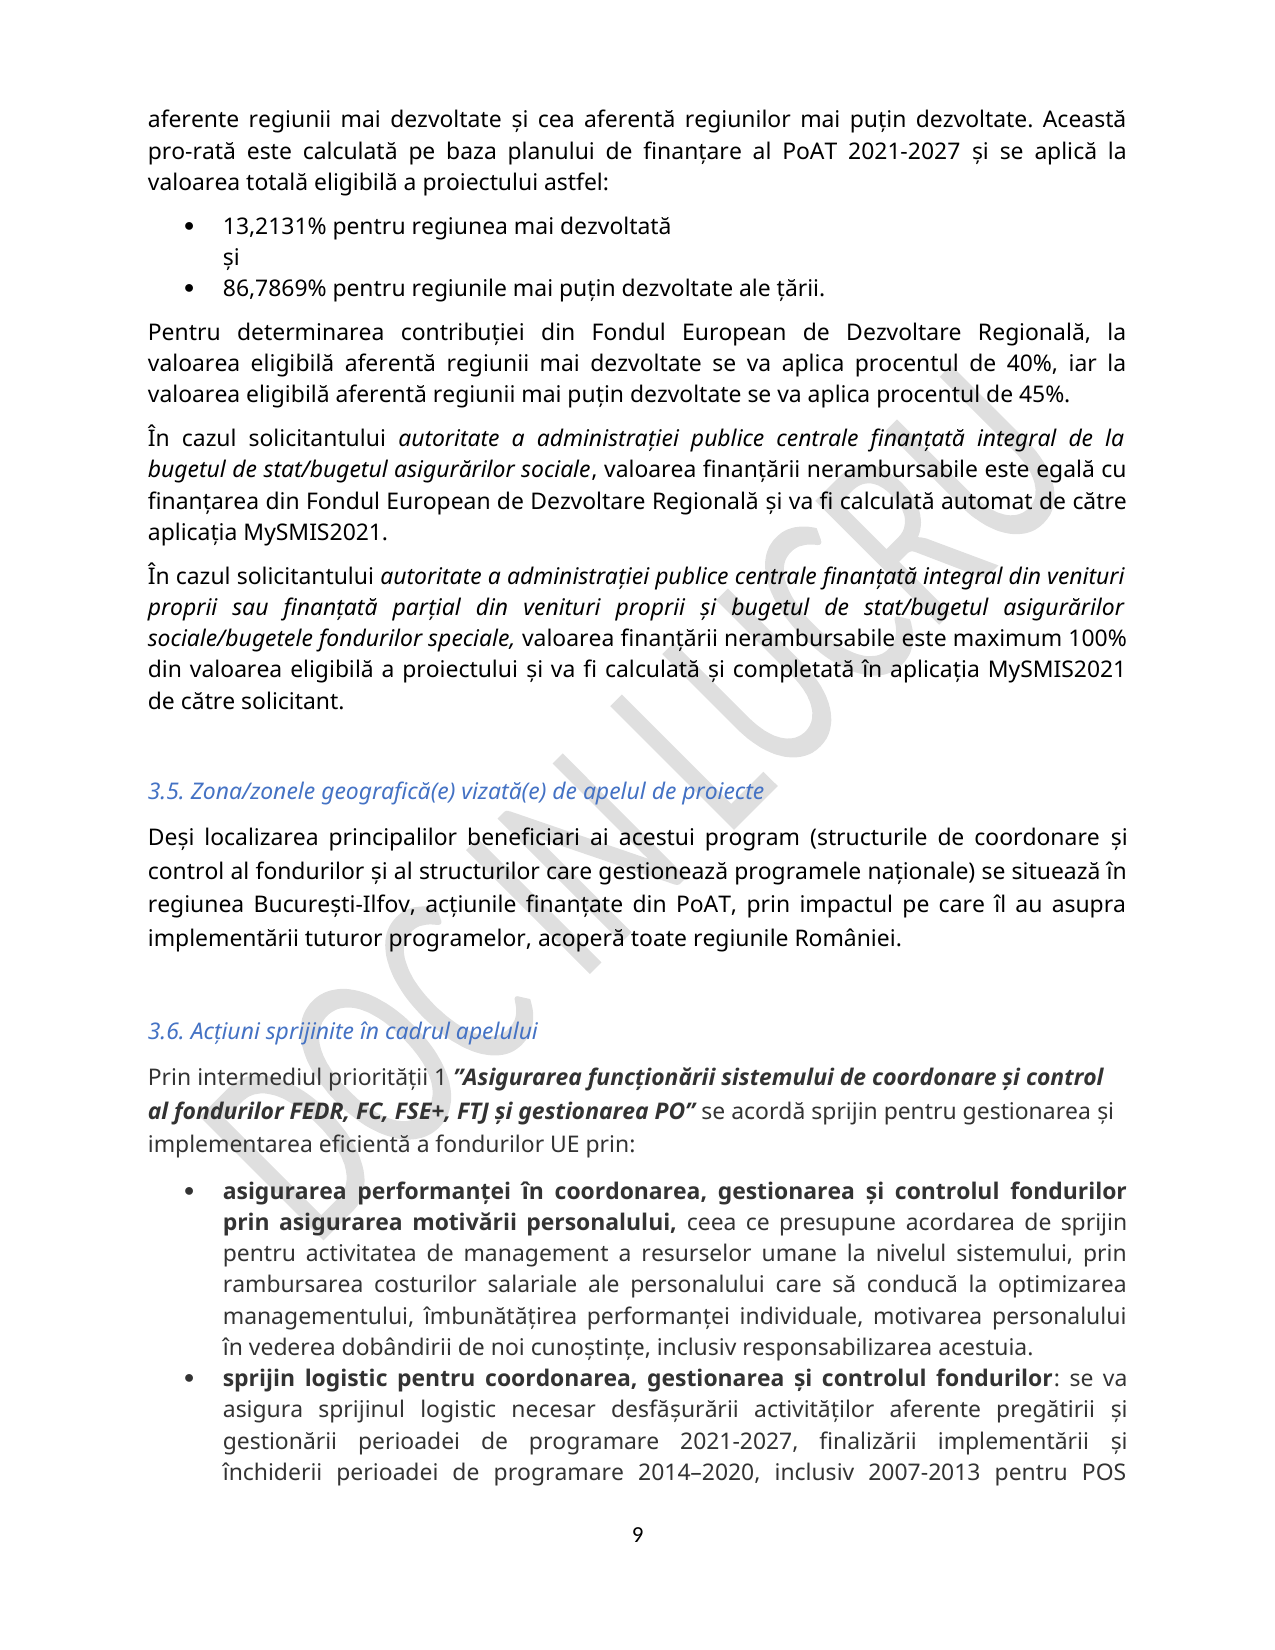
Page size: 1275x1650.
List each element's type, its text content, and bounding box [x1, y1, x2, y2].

text În cazul solicitantului autoritate a administraţiei publice centrale finanțată integral din venituri proprii sau finanțată parţial din venituri proprii şi bugetul de stat/bugetul asigurărilor sociale/bugetele fondurilor speciale, valoarea finanțării nerambursabile este maximum 100% din valoarea eligibilă a proiectului și va fi calculată și completată în aplicația MySMIS2021 de către solicitant. [148, 560, 1127, 716]
text Pentru determinarea contribuției din Fondul European de Dezvoltare Regională, la valoarea eligibilă aferentă regiunii mai dezvoltate se va aplica procentul de 40%, iar la valoarea eligibilă aferentă regiunii mai puțin dezvoltate se va aplica procentul de 45%. [148, 316, 1127, 410]
text 3.5. Zona/zonele geografică(e) vizată(e) de apelul de proiecte [148, 775, 1127, 806]
list asigurarea performanței în coordonarea, gestionarea și controlul fondurilor prin asigurarea motivării personalului, ceea ce presupune acordarea de sprijin pentru activitatea de management a resurselor umane la nivelul sistemului, prin rambursarea costurilor salariale ale personalului care să conducă la optimizarea managementului, îmbunătățirea performanței individuale, motivarea personalului în vederea dobândirii de noi cunoștințe, inclusiv responsabilizarea acestuia. [185, 1175, 1127, 1362]
text Prin intermediul priorității 1 ”Asigurarea funcționării sistemului de coordonare şi control al fondurilor FEDR, FC, FSE+, FTJ şi gestionarea PO” se acordă sprijin pentru gestionarea și implementarea eficientă a fondurilor UE prin: [148, 1061, 1127, 1160]
list și [223, 241, 1127, 272]
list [185, 1362, 1127, 1487]
text 3.6. Acțiuni sprijinite în cadrul apelului [148, 1015, 1127, 1046]
list 13,2131% pentru regiunea mai dezvoltată [185, 210, 1127, 241]
text În cazul solicitantului autoritate a administraţiei publice centrale finanţată integral de la bugetul de stat/bugetul asigurărilor sociale, valoarea finanțării nerambursabile este egală cu finanțarea din Fondul European de Dezvoltare Regională și va fi calculată automat de către aplicația MySMIS2021. [148, 422, 1127, 547]
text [148, 103, 1127, 197]
text Deși localizarea principalilor beneficiari ai acestui program (structurile de coordonare și control al fondurilor și al structurilor care gestionează programele naționale) se situează în regiunea București-Ilfov, acțiunile finanțate din PoAT, prin impactul pe care îl au asupra implementării tuturor programelor, acoperă toate regiunile României. [148, 821, 1127, 953]
list 86,7869% pentru regiunile mai puțin dezvoltate ale țării. [185, 272, 1127, 303]
